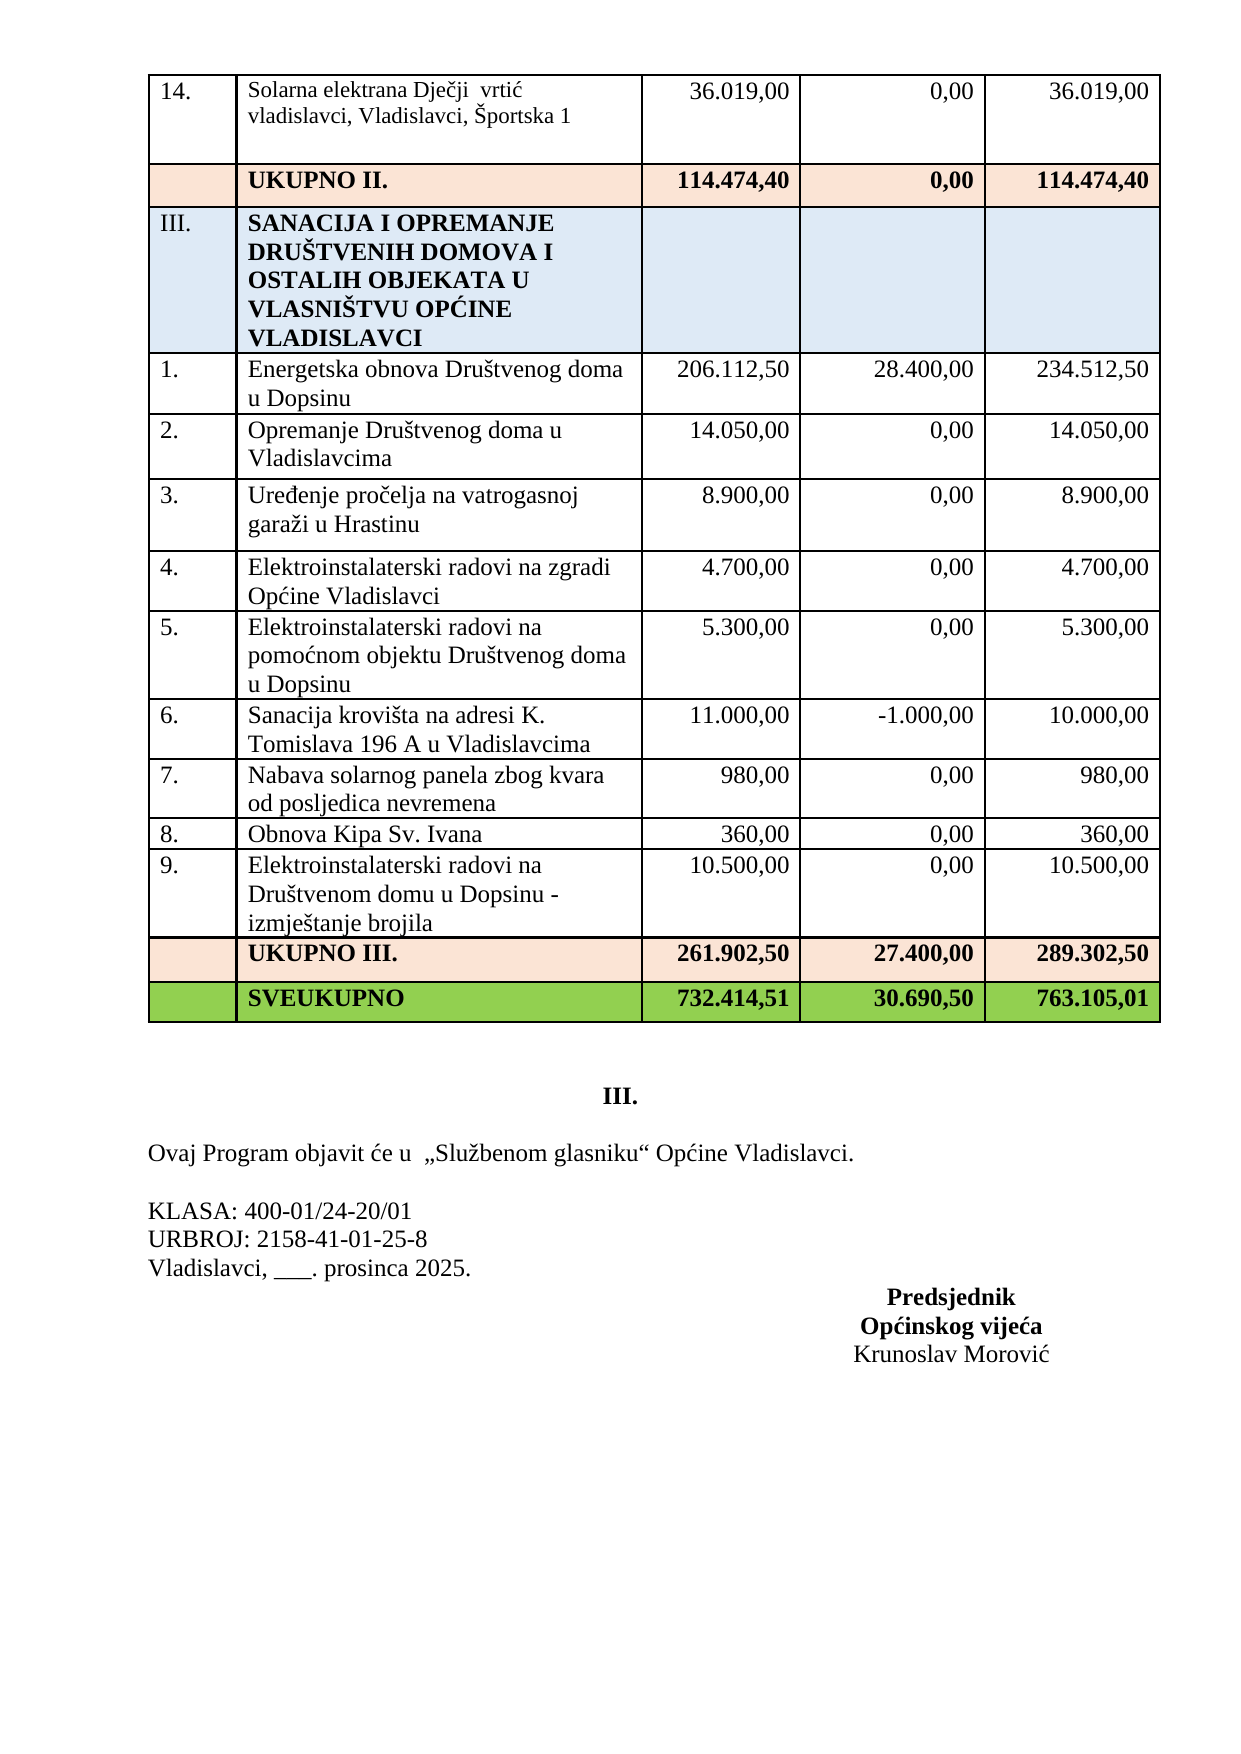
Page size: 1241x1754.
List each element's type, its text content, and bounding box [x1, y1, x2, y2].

table_cell 980,00 [643, 760, 799, 817]
table_cell 11.000,00 [643, 700, 799, 758]
table_cell 732.414,51 [643, 983, 799, 1021]
table_cell 261.902,50 [643, 939, 799, 981]
table_cell 3. [150, 480, 235, 550]
text III. [148, 1081, 1092, 1109]
text Ovaj Program objavit će u „Službenom glasniku“ Općine Vladislavci. [148, 1138, 1092, 1167]
table_cell 7. [150, 760, 235, 817]
table_cell [150, 939, 235, 981]
table_cell UKUPNO III. [238, 939, 641, 981]
table_cell 28.400,00 [801, 354, 984, 413]
table_cell 234.512,50 [986, 354, 1159, 413]
table_cell 206.112,50 [643, 354, 799, 413]
text Krunoslav Morović [810, 1339, 1092, 1368]
table_cell -1.000,00 [801, 700, 984, 758]
table_cell 4.700,00 [643, 552, 799, 610]
table_cell SANACIJA I OPREMANJE DRUŠTVENIH DOMOVA I OSTALIH OBJEKATA U VLASNIŠTVU OPĆINE VLADISLAVCI [238, 208, 641, 352]
table_cell 4. [150, 552, 235, 610]
table_cell 14. [150, 76, 235, 163]
table_cell 2. [150, 415, 235, 478]
table_cell 14.050,00 [986, 415, 1159, 478]
table_cell 0,00 [801, 819, 984, 848]
table_cell 0,00 [801, 612, 984, 698]
table_cell Nabava solarnog panela zbog kvara od posljedica nevremena [238, 760, 641, 817]
table_cell III. [150, 208, 235, 352]
table_cell 763.105,01 [986, 983, 1159, 1021]
table_cell 114.474,40 [643, 165, 799, 206]
table_cell 0,00 [801, 480, 984, 550]
table_cell 1. [150, 354, 235, 413]
table_cell 0,00 [801, 415, 984, 478]
text Općinskog vijeća [810, 1311, 1092, 1339]
table_cell 10.500,00 [986, 850, 1159, 936]
table_cell 36.019,00 [986, 76, 1159, 163]
table_cell 980,00 [986, 760, 1159, 817]
table_cell 36.019,00 [643, 76, 799, 163]
table_cell Uređenje pročelja na vatrogasnoj garaži u Hrastinu [238, 480, 641, 550]
table_cell 8.900,00 [986, 480, 1159, 550]
table_cell Energetska obnova Društvenog doma u Dopsinu [238, 354, 641, 413]
table_cell 5.300,00 [643, 612, 799, 698]
table_cell Elektroinstalaterski radovi na zgradi Općine Vladislavci [238, 552, 641, 610]
table_cell SVEUKUPNO [238, 983, 641, 1021]
table_cell 5. [150, 612, 235, 698]
table_cell 6. [150, 700, 235, 758]
table_cell 10.500,00 [643, 850, 799, 936]
table_cell Sanacija krovišta na adresi K. Tomislava 196 A u Vladislavcima [238, 700, 641, 758]
text Vladislavci, ___. prosinca 2025. [148, 1253, 1092, 1282]
table_cell Solarna elektrana Dječji vrtić vladislavci, Vladislavci, Športska 1 [238, 76, 641, 163]
text URBROJ: 2158-41-01-25-8 [148, 1224, 1092, 1253]
table_cell [986, 208, 1159, 352]
table_cell Opremanje Društvenog doma u Vladislavcima [238, 415, 641, 478]
table_cell 360,00 [643, 819, 799, 848]
table_cell 30.690,50 [801, 983, 984, 1021]
table_cell 8. [150, 819, 235, 848]
table_cell 9. [150, 850, 235, 936]
table_cell 289.302,50 [986, 939, 1159, 981]
table_cell 10.000,00 [986, 700, 1159, 758]
table_cell [150, 165, 235, 206]
table_cell Obnova Kipa Sv. Ivana [238, 819, 641, 848]
text Predsjednik [810, 1282, 1092, 1311]
table_cell 0,00 [801, 760, 984, 817]
table_cell 4.700,00 [986, 552, 1159, 610]
table_cell 8.900,00 [643, 480, 799, 550]
table_cell 360,00 [986, 819, 1159, 848]
table_cell Elektroinstalaterski radovi na pomoćnom objektu Društvenog doma u Dopsinu [238, 612, 641, 698]
table_cell [801, 208, 984, 352]
table_cell [150, 983, 235, 1021]
table_cell Elektroinstalaterski radovi na Društvenom domu u Dopsinu - izmještanje brojila [238, 850, 641, 936]
table_cell 0,00 [801, 850, 984, 936]
table_cell 0,00 [801, 552, 984, 610]
table_cell 114.474,40 [986, 165, 1159, 206]
table_cell 5.300,00 [986, 612, 1159, 698]
table_cell [643, 208, 799, 352]
text KLASA: 400-01/24-20/01 [148, 1196, 1092, 1224]
table_cell 27.400,00 [801, 939, 984, 981]
table_cell 0,00 [801, 165, 984, 206]
table_cell UKUPNO II. [238, 165, 641, 206]
table_cell 14.050,00 [643, 415, 799, 478]
table_cell 0,00 [801, 76, 984, 163]
